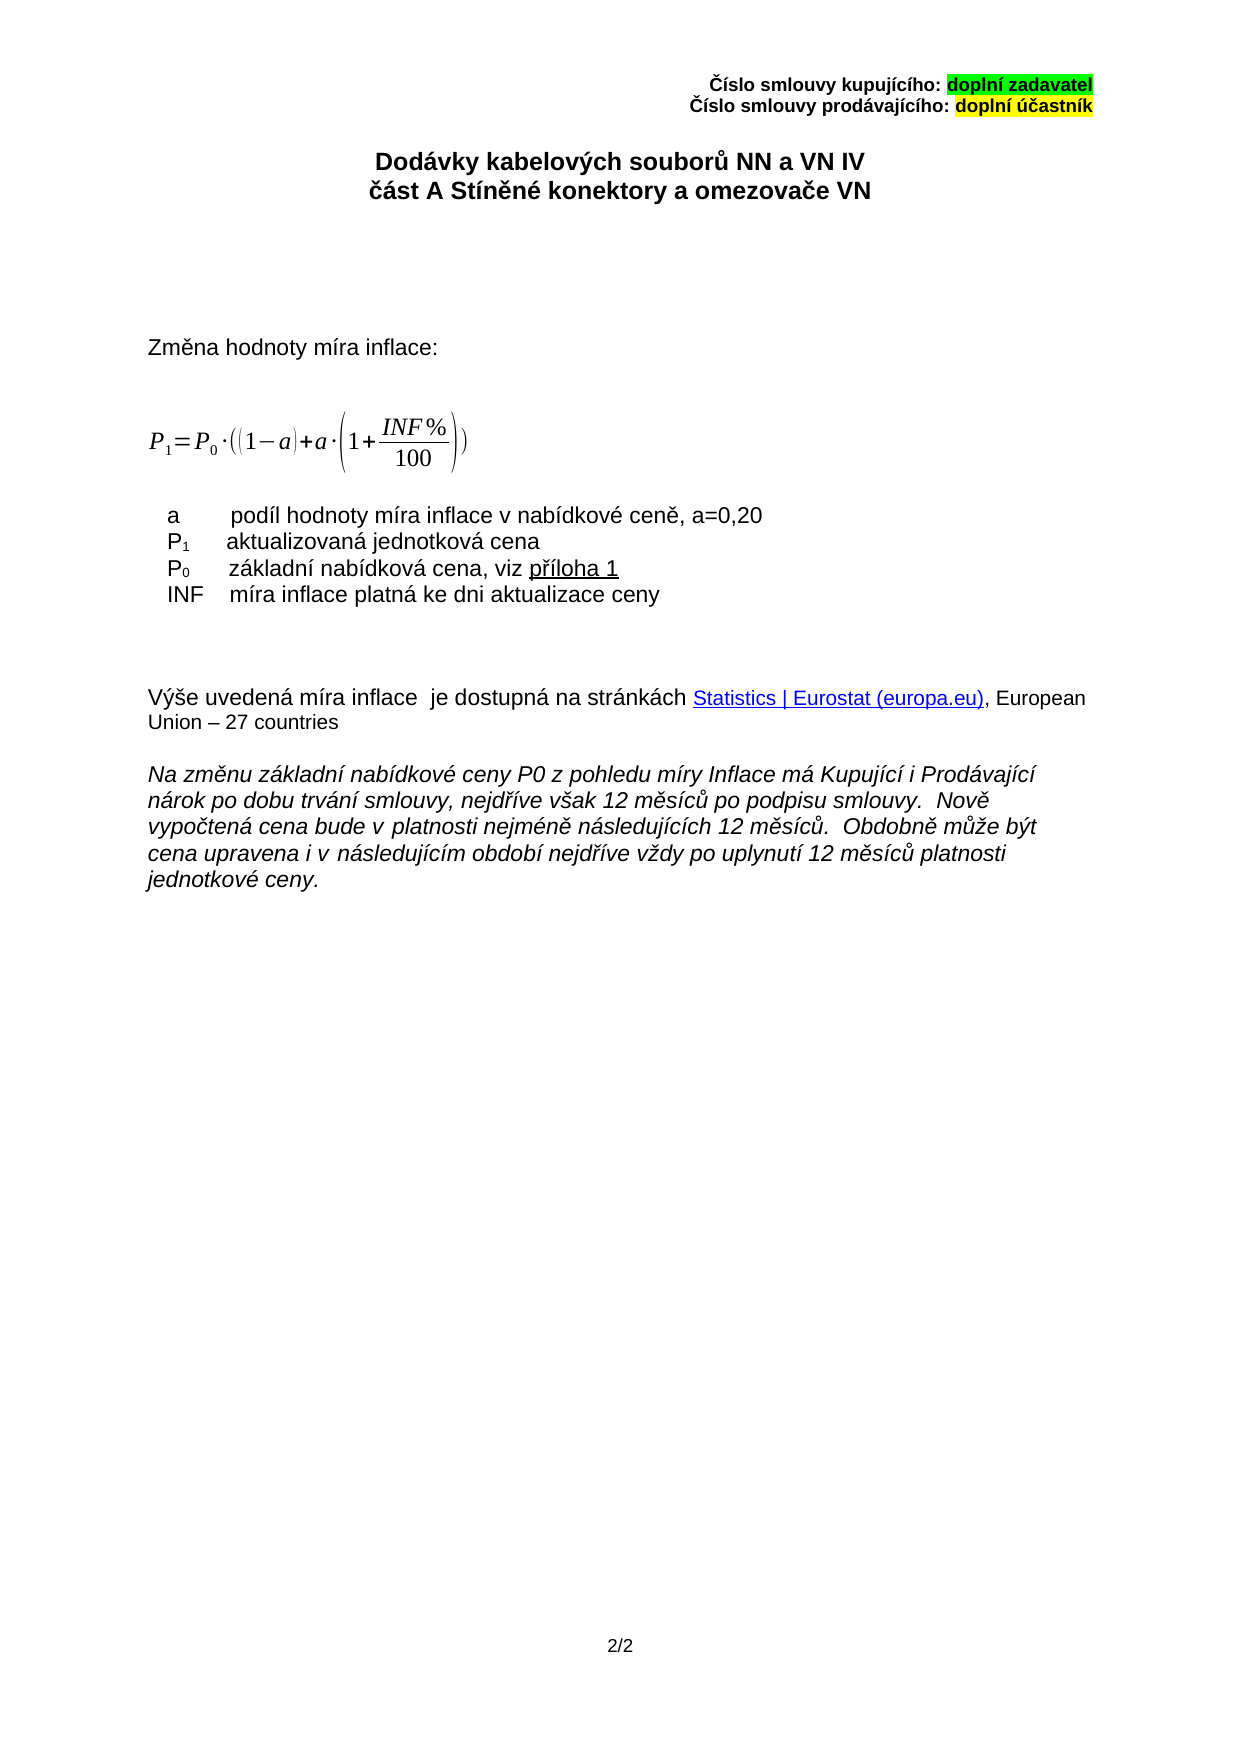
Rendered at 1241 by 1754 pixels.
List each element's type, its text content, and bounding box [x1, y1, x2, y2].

text Na změnu základní nabídkové ceny P0 z pohledu míry Inflace má Kupující i Prodávající nárok po dobu trvání smlouvy, nejdříve však 12 měsíců po podpisu smlouvy. Nově vypočtená cena bude v platnosti nejméně následujících 12 měsíců. Obdobně může být cena upravena i v následujícím období nejdříve vždy po uplynutí 12 měsíců platnosti jednotkové ceny. [148, 761, 1093, 892]
text a podíl hodnoty míra inflace v nabídkové ceně, a=0,20 [148, 502, 1093, 528]
text INF míra inflace platná ke dni aktualizace ceny [148, 581, 1093, 607]
text P0 základní nabídková cena, viz příloha 1 [148, 554, 1093, 581]
text Výše uvedená míra inflace je dostupná na stránkách Statistics | Eurostat (europa.eu), European Union – 27 countries [148, 684, 1093, 734]
text P1 aktualizovaná jednotková cena [148, 528, 1093, 554]
text Změna hodnoty míra inflace: [148, 334, 1093, 360]
